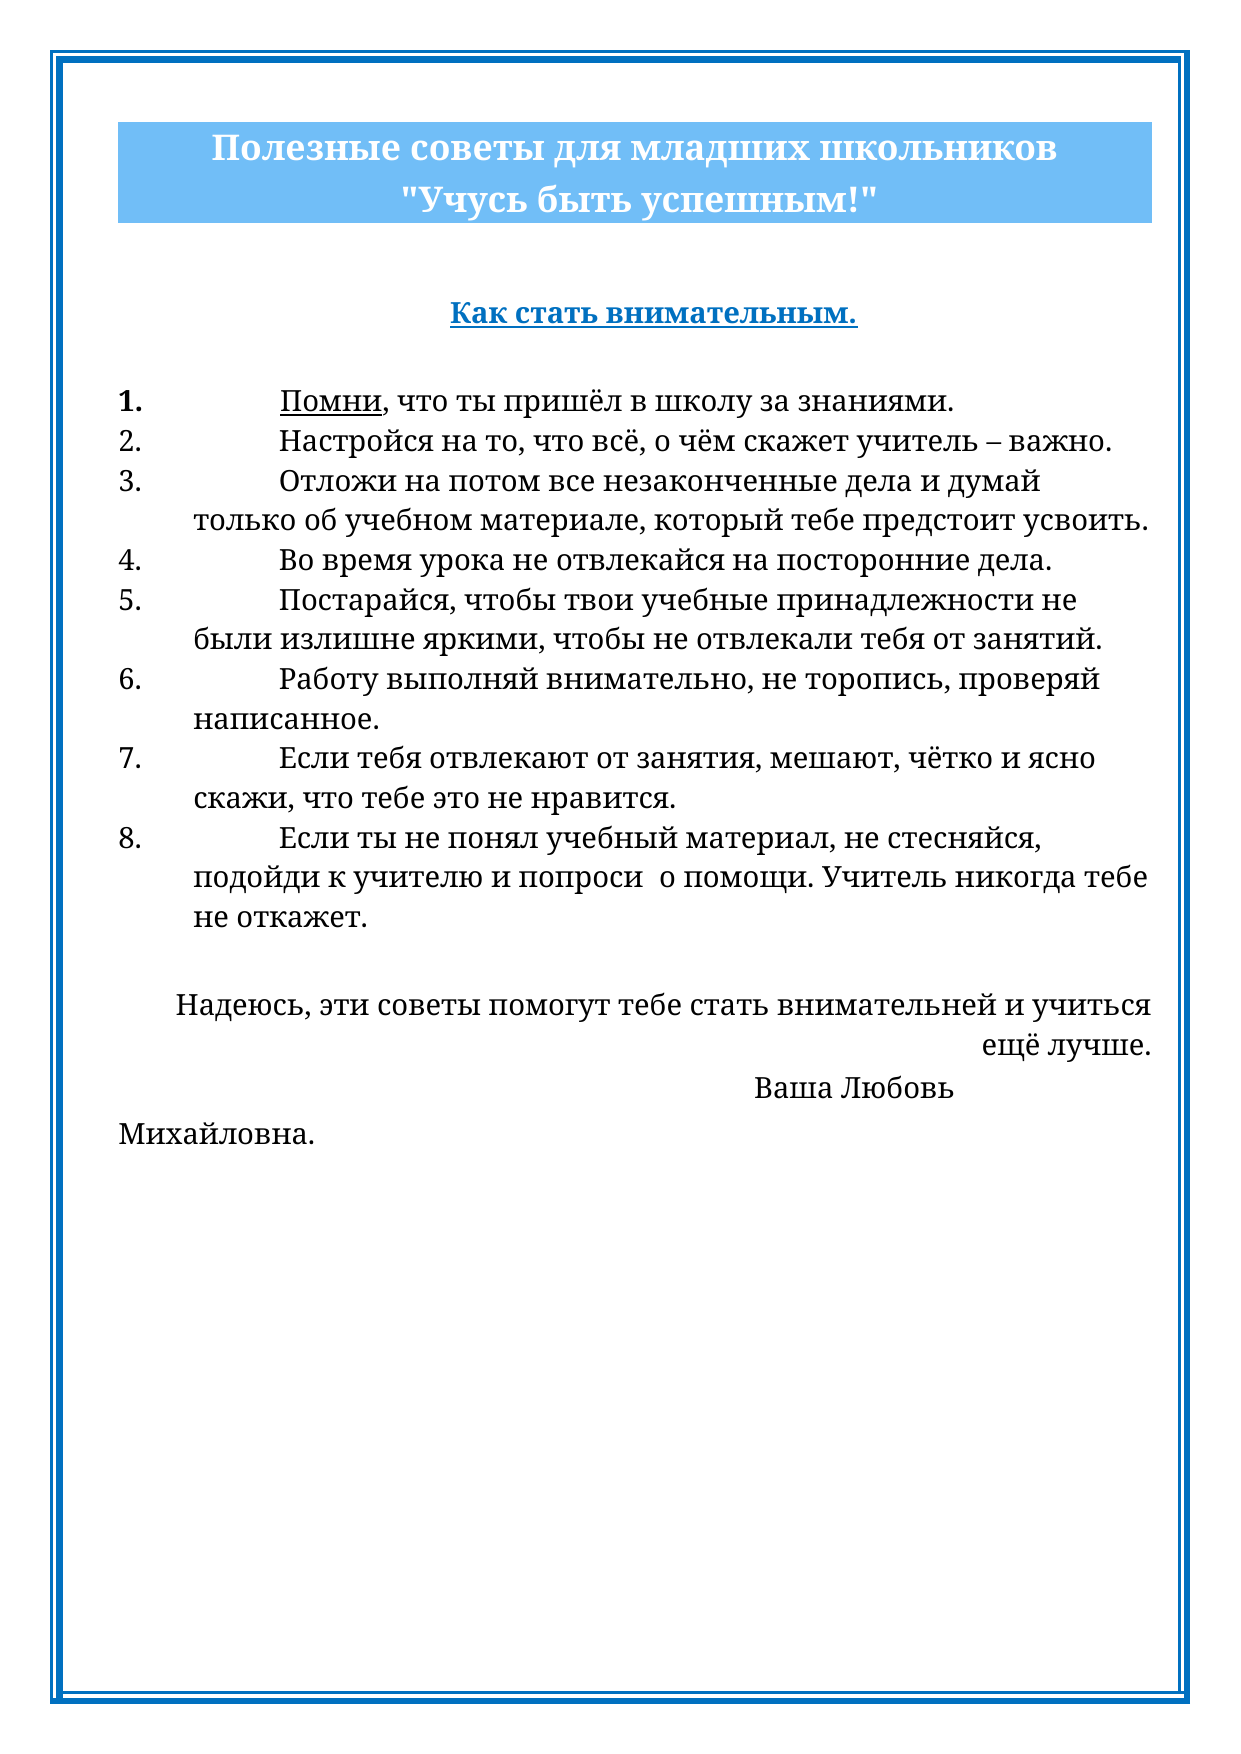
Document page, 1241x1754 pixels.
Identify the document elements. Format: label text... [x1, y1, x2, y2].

text Полезные советы для младших школьников [118, 122, 1152, 170]
text Ваша Любовь Михайловна. [118, 1068, 1152, 1153]
text 2. Настройся на то, что всё, о чём скажет учитель – важно. [118, 420, 1152, 460]
text Как стать внимательным. [156, 293, 1152, 332]
text 5. Постарайся, чтобы твои учебные принадлежности не были излишне яркими, чтобы не отвлекали тебя от занятий. [118, 579, 1152, 658]
text 4. Во время урока не отвлекайся на посторонние дела. [118, 539, 1152, 579]
text 1. Помни, что ты пришёл в школу за знаниями. [118, 381, 1152, 420]
text 3. Отложи на потом все незаконченные дела и думай только об учебном материале, который тебе предстоит усвоить. [118, 460, 1152, 539]
text Надеюсь, эти советы помогут тебе стать внимательней и учиться ещё лучше. [118, 984, 1152, 1063]
text 7. Если тебя отвлекают от занятия, мешают, чётко и ясно скажи, что тебе это не нравится. [118, 738, 1152, 817]
text "Учусь быть успешным!" [118, 174, 1152, 223]
text 6. Работу выполняй внимательно, не торопись, проверяй написанное. [118, 658, 1152, 738]
text 8. Если ты не понял учебный материал, не стесняйся, подойди к учителю и попроси о помощи. Учитель никогда тебе не откажет. [118, 817, 1152, 936]
